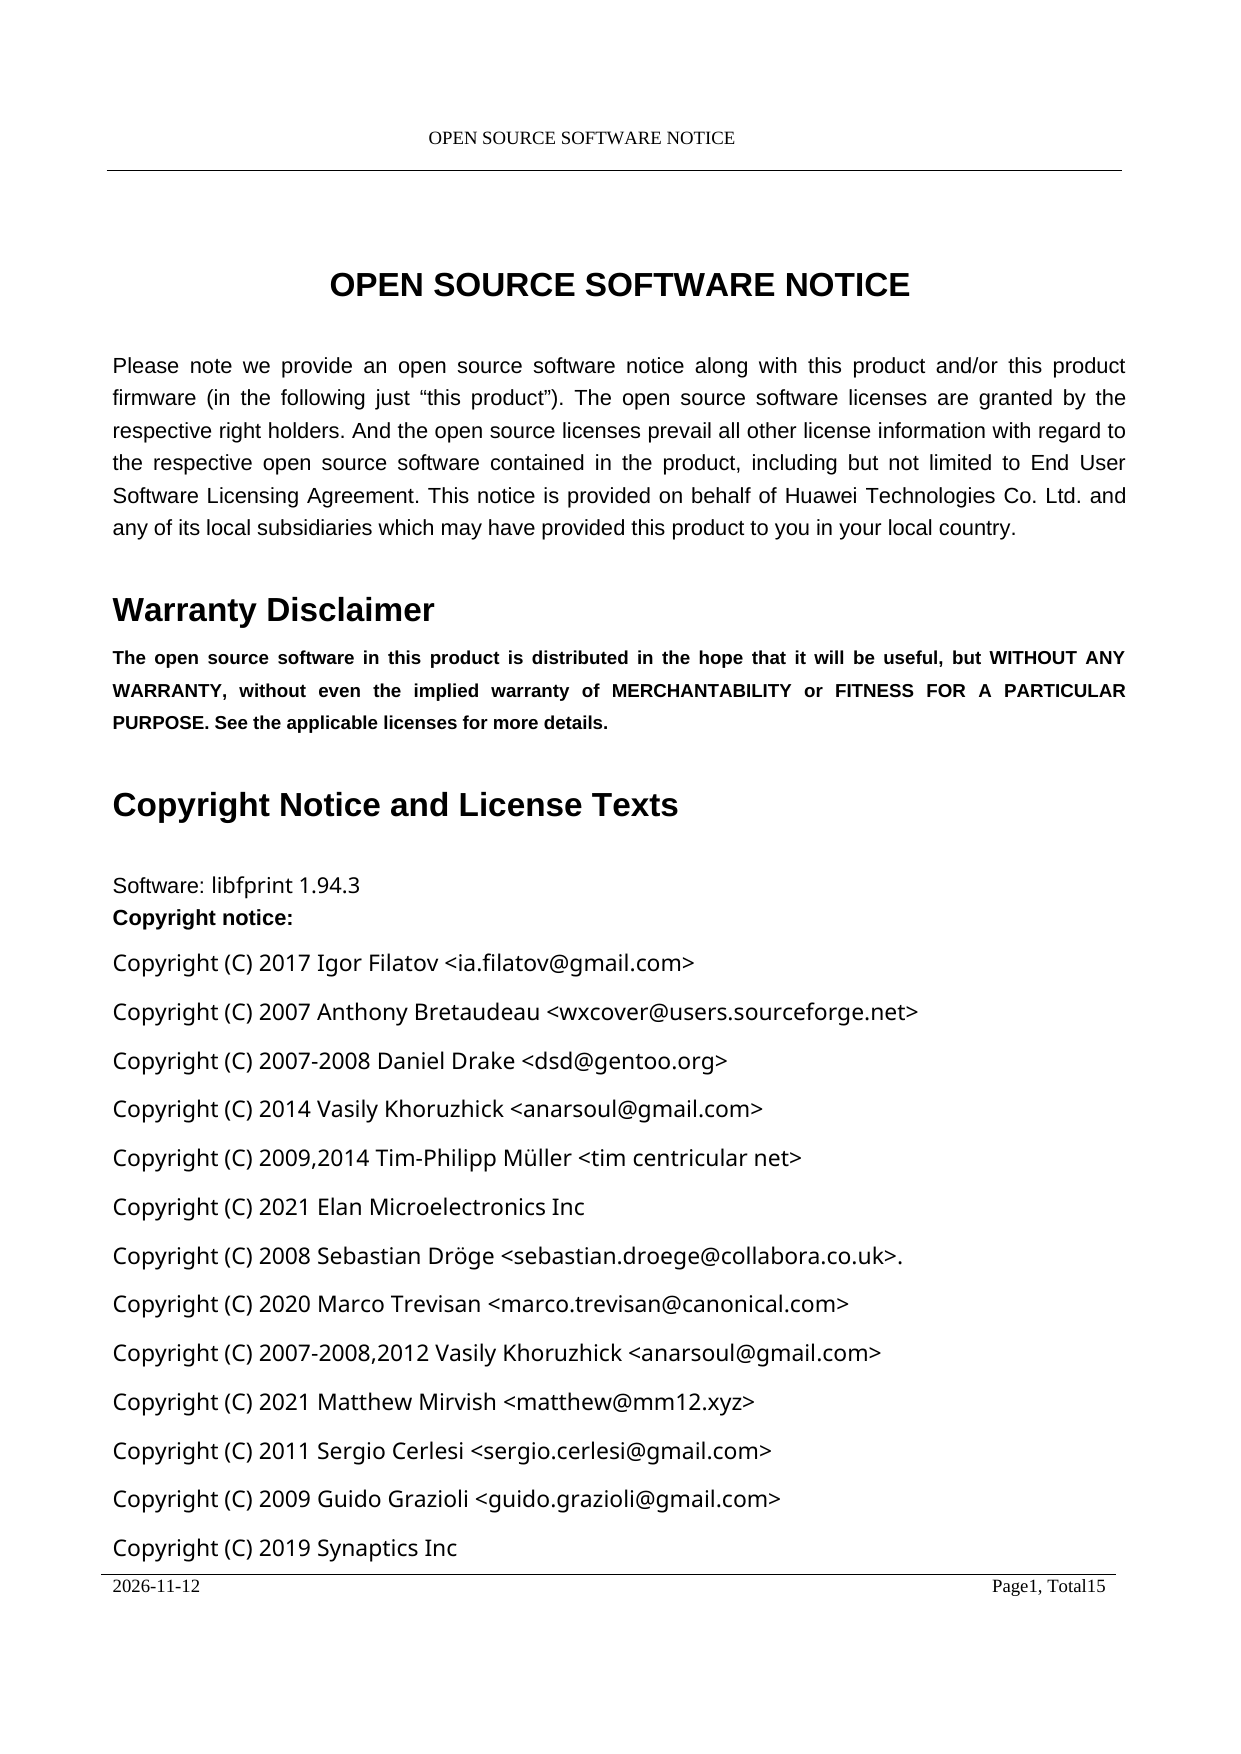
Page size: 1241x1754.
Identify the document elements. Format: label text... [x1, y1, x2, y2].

text The open source software in this product is distributed in the hope that it will be useful, but WITHOUT ANY WARRANTY, without even the implied warranty of MERCHANTABILITY or FITNESS FOR A PARTICULAR PURPOSE. See the applicable licenses for more details. [112, 641, 1128, 739]
text Please note we provide an open source software notice along with this product and/or this product firmware (in the following just “this product”). The open source software licenses are granted by the respective right holders. And the open source licenses prevail all other license information with regard to the respective open source software contained in the product, including but not limited to End User Software Licensing Agreement. This notice is provided on behalf of Huawei Technologies Co. Ltd. and any of its local subsidiaries which may have provided this product to you in your local country. [112, 349, 1128, 544]
text Warranty Disclaimer [112, 576, 1128, 641]
text OPEN SOURCE SOFTWARE NOTICE [112, 251, 1128, 316]
text Software: libfprint 1.94.3 [112, 869, 1128, 901]
text Copyright notice: [112, 901, 1128, 934]
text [112, 947, 1128, 1564]
text Copyright Notice and License Texts [112, 771, 1128, 836]
